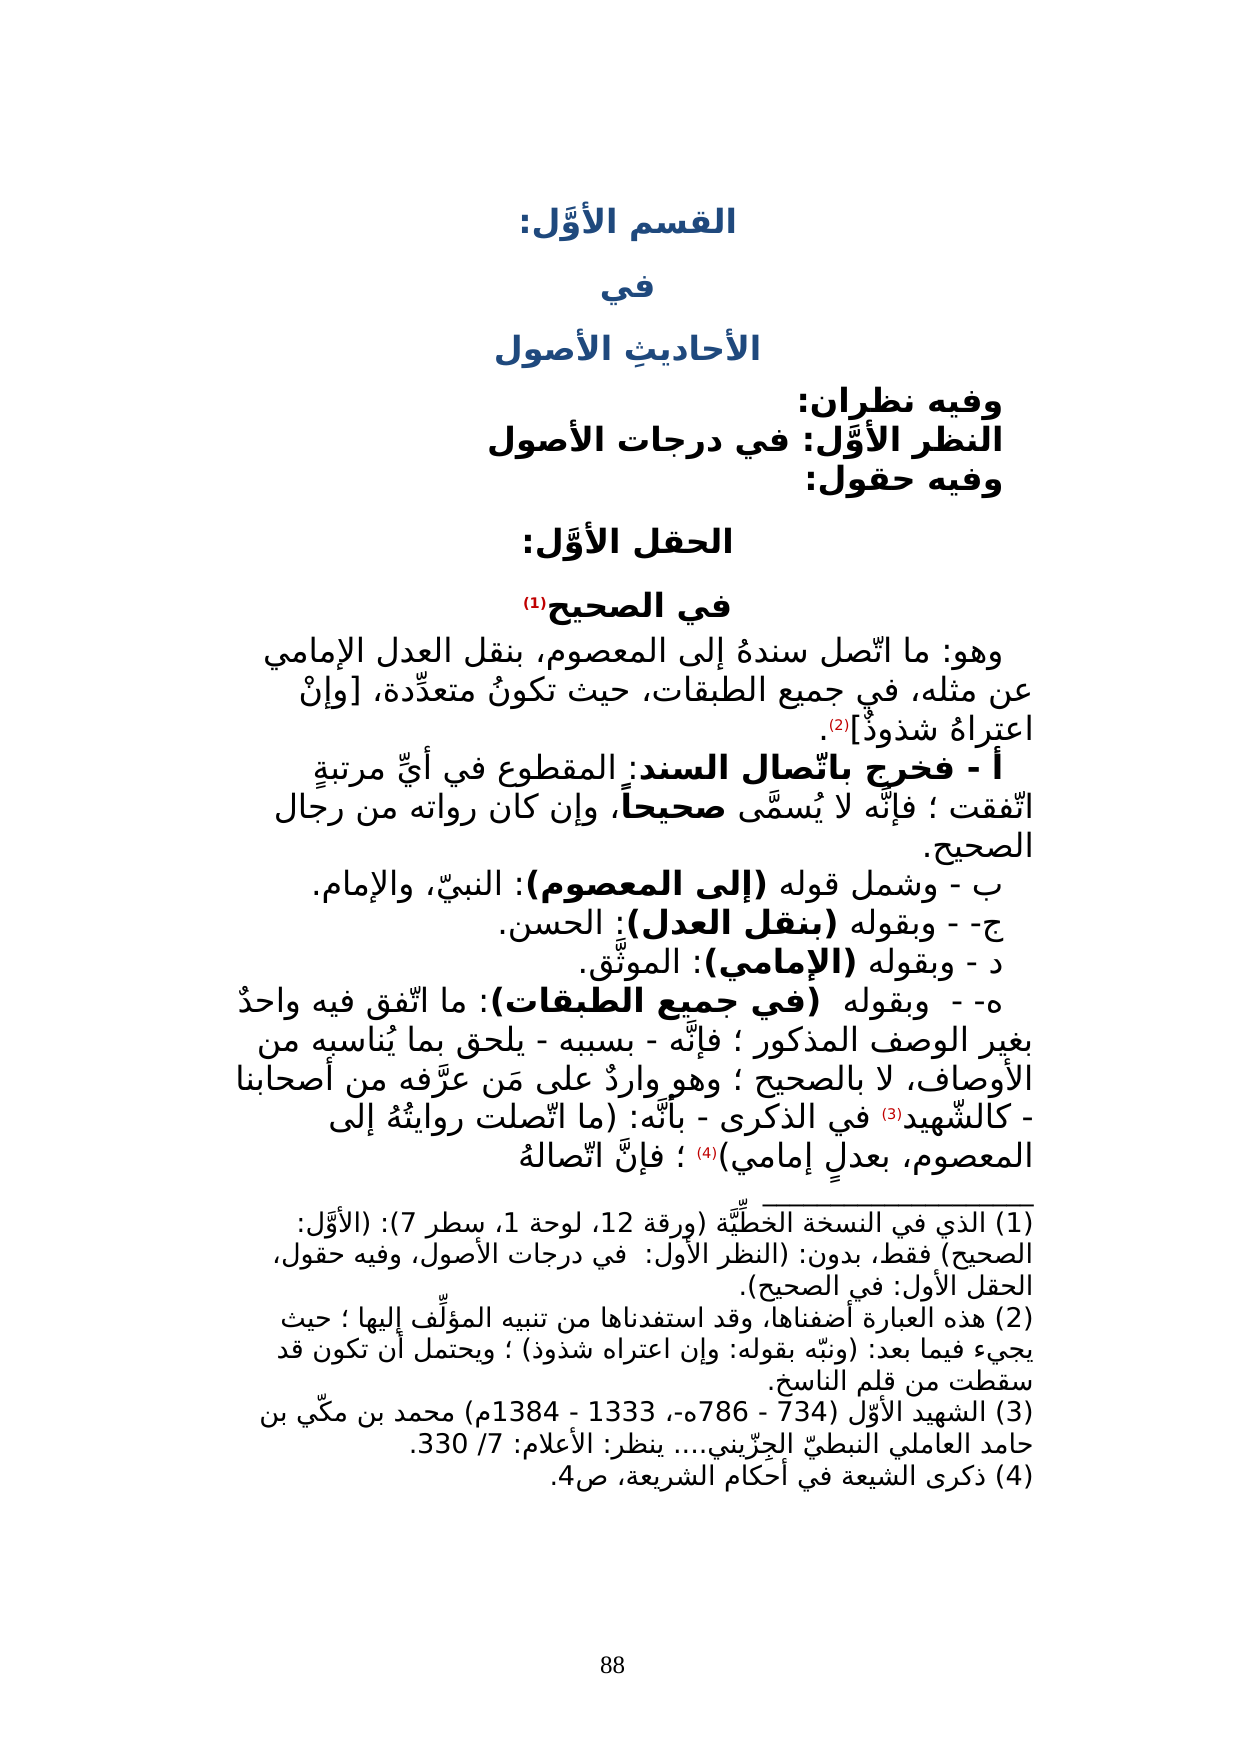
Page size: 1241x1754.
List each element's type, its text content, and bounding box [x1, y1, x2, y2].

text الحقل الأوَّل: [222, 523, 1033, 562]
text د - وبقوله (الإمامي): الموثَّق. [222, 943, 1033, 981]
subtitle القسم الأوَّل: [222, 202, 1033, 241]
text ج- - وبقوله (بنقل العدل): الحسن. [222, 904, 1033, 943]
text النظر الأوَّل: في درجات الأصول [222, 420, 1033, 459]
text ه- - وبقوله (في جميع الطبقات): ما اتّفق فيه واحدٌ بغير الوصف المذكور ؛ فإنَّه - بسببه - يلحق بما يُناسبه من الأوصاف، لا بالصحيح ؛ وهو واردٌ على مَن عرَّفه من أصحابنا - كالشّهيد(3) في الذكرى - بأنَّه: (ما اتّصلت روايتُهُ إلى المعصوم، بعدلٍ إمامي)(4) ؛ فإنَّ اتّصالهُ [222, 981, 1033, 1176]
text (4) ذكرى الشيعة في أحكام الشريعة، ص4. [222, 1460, 1033, 1491]
text (2) هذه العبارة أضفناها، وقد استفدناها من تنبيه المؤلِّف إليها ؛ حيث يجيء فيما بعد: (ونبّه بقوله: وإن اعتراه شذوذ) ؛ ويحتمل أن تكون قد سقطت من قلم الناسخ. [222, 1302, 1033, 1397]
text وفيه نظران: [222, 381, 1033, 420]
text (1) الذي في النسخة الخطِّيَّة (ورقة 12، لوحة 1، سطر 7): (الأوَّل: الصحيح) فقط، بدون: (النظر الأول: في درجات الأصول، وفيه حقول، الحقل الأول: في الصحيح). [222, 1207, 1033, 1302]
subtitle في [222, 266, 1033, 305]
text ____________________ [222, 1176, 1033, 1207]
text ب - وشمل قوله (إلى المعصوم): النبيّ، والإمام. [222, 865, 1033, 904]
text وفيه حقول: [222, 459, 1033, 498]
text وهو: ما اتّصل سندهُ إلى المعصوم، بنقل العدل الإمامي عن مثله، في جميع الطبقات، حيث تكونُ متعدِّدة، [وإنْ اعتراهُ شذوذٌ](2). [222, 632, 1033, 748]
text (3) الشهيد الأوّل (734 - 786ه-، 1333 - 1384م) محمد بن مكّي بن حامد العاملي النبطيّ الجِزّيني.... ينظر: الأعلام: 7/ 330. [222, 1397, 1033, 1460]
text في الصحيح(1) [222, 587, 1033, 626]
text أ - فخرج باتّصال السند: المقطوع في أيِّ مرتبةٍ اتّفقت ؛ فإنَّه لا يُسمَّى صحيحاً، وإن كان رواته من رجال الصحيح. [222, 748, 1033, 865]
subtitle الأحاديثِ الأصول [222, 330, 1033, 369]
